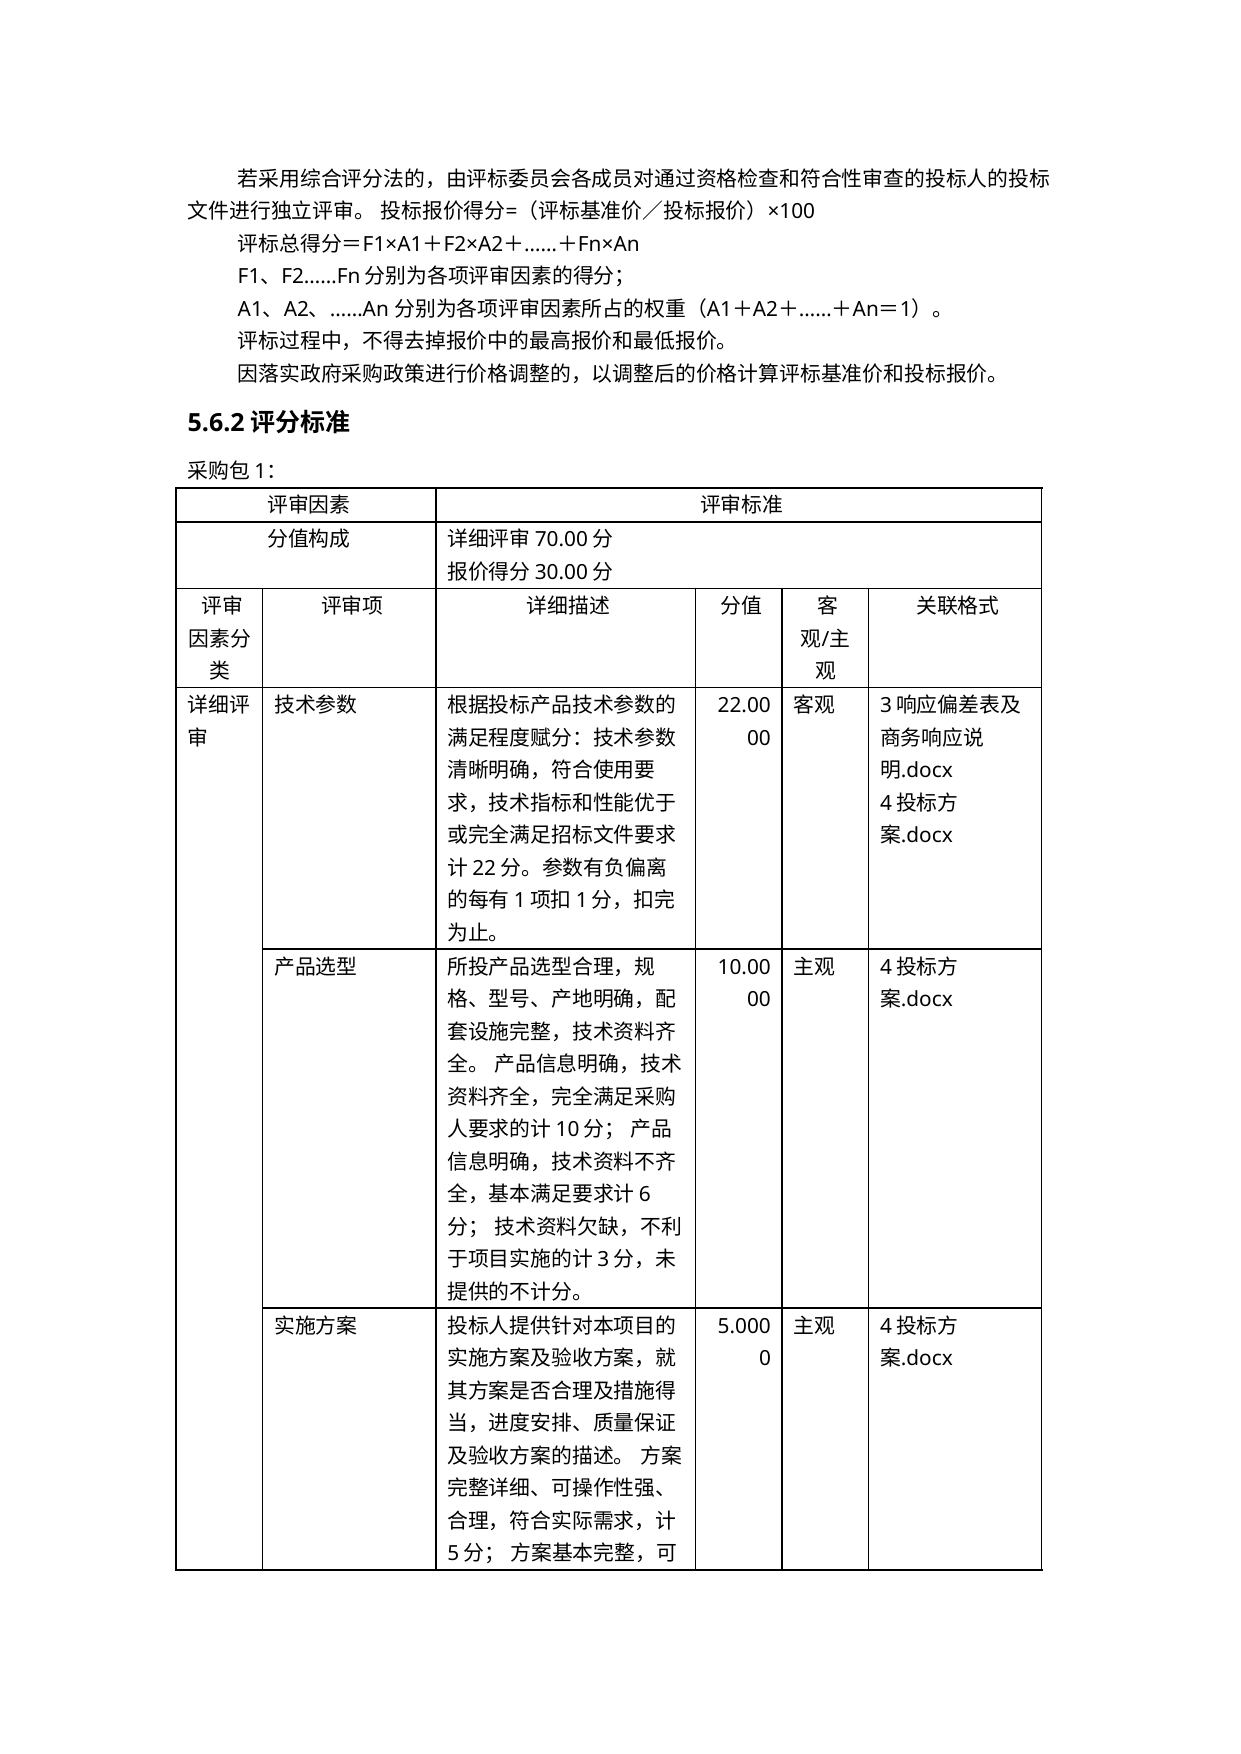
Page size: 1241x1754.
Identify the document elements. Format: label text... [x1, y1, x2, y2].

table_cell 22.0000 [696, 688, 781, 948]
table_header 评审标准 [437, 489, 1041, 521]
table_cell 详细评审70.00分 报价得分30.00分 [437, 523, 1041, 588]
table_cell 评审项 [263, 589, 435, 687]
table_header 评审因素 [177, 489, 435, 521]
table_cell 根据投标产品技术参数的满足程度赋分：技术参数清晰明确，符合使用要求，技术指标和性能优于或完全满足招标文件要求计22分。参数有负偏离的每有1项扣1分，扣完为止。 [437, 688, 695, 948]
text 采购包1： [187, 454, 1053, 487]
table_cell 详细描述 [437, 589, 695, 687]
text A1、A2、……An 分别为各项评审因素所占的权重（A1＋A2＋……＋An＝1）。 [187, 292, 1053, 324]
table_cell 4投标方案.docx [869, 1309, 1041, 1569]
table_cell 客观 [783, 688, 868, 948]
table_cell 3响应偏差表及商务响应说明.docx 4投标方案.docx [869, 688, 1041, 948]
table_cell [437, 1309, 695, 1569]
table_cell 10.0000 [696, 950, 781, 1307]
table_cell 详细评审 [177, 688, 262, 1569]
text 若采用综合评分法的，由评标委员会各成员对通过资格检查和符合性审查的投标人的投标文件进行独立评审。 投标报价得分=（评标基准价／投标报价）×100 [187, 162, 1053, 227]
table_cell 主观 [783, 1309, 868, 1569]
text 评标总得分＝F1×A1＋F2×A2＋……＋Fn×An [187, 227, 1053, 259]
table_cell 关联格式 [869, 589, 1041, 687]
table_cell 5.0000 [696, 1309, 781, 1569]
table_cell 分值 [696, 589, 781, 687]
table_cell 客观/主观 [783, 589, 868, 687]
table_cell 分值构成 [177, 523, 435, 588]
table_cell 产品选型 [263, 950, 435, 1307]
table_cell 技术参数 [263, 688, 435, 948]
table_cell 实施方案 [263, 1309, 435, 1569]
text F1、F2……Fn分别为各项评审因素的得分； [187, 259, 1053, 292]
table_cell 主观 [783, 950, 868, 1307]
text 评标过程中，不得去掉报价中的最高报价和最低报价。 [187, 324, 1053, 357]
table_cell 所投产品选型合理，规格、型号、产地明确，配套设施完整，技术资料齐全。 产品信息明确，技术资料齐全，完全满足采购人要求的计10分； 产品信息明确，技术资料不齐全，基本满足要求计6分； 技术资料欠缺，不利于项目实施的计3分，未提供的不计分。 [437, 950, 695, 1307]
table_cell 评审因素分类 [177, 589, 262, 687]
text 5.6.2评分标准 [187, 389, 1053, 454]
table_cell 4投标方案.docx [869, 950, 1041, 1307]
text 因落实政府采购政策进行价格调整的，以调整后的价格计算评标基准价和投标报价。 [187, 357, 1053, 389]
